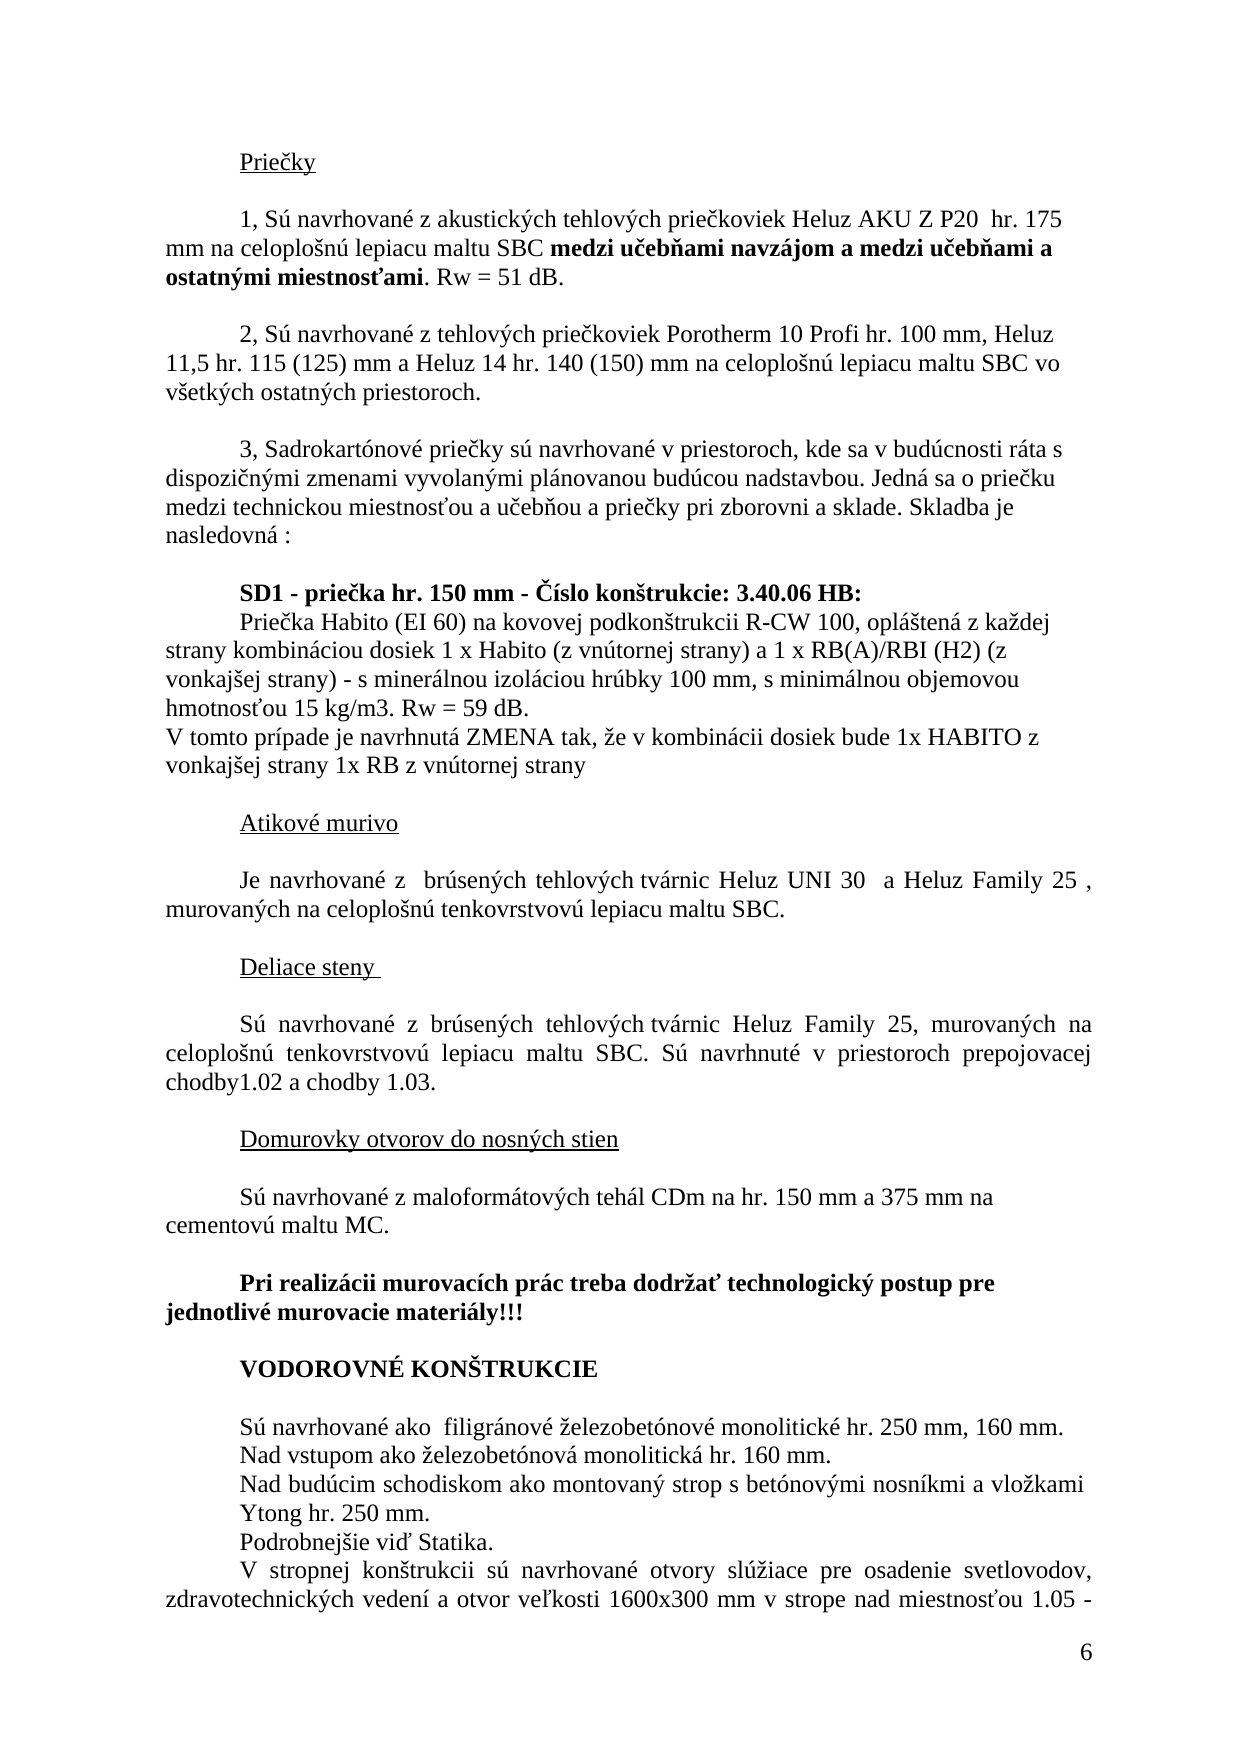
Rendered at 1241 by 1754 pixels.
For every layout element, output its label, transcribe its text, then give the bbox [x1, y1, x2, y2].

text Podrobnejšie viď Statika. [165, 1527, 1092, 1556]
text VODOROVNÉ KONŠTRUKCIE [165, 1354, 1092, 1383]
text 1, Sú navrhované z akustických tehlových priečkoviek Heluz AKU Z P20 hr. 175 mm na celoplošnú lepiacu maltu SBC medzi učebňami navzájom a medzi učebňami a ostatnými miestnosťami. Rw = 51 dB. [165, 204, 1092, 291]
text V tomto prípade je navrhnutá ZMENA tak, že v kombinácii dosiek bude 1x HABITO z vonkajšej strany 1x RB z vnútornej strany [165, 722, 1092, 779]
text Sú navrhované z brúsených tehlových tvárnic Heluz Family 25, murovaných na celoplošnú tenkovrstvovú lepiacu maltu SBC. Sú navrhnuté v priestoroch prepojovacej chodby1.02 a chodby 1.03. [165, 1009, 1092, 1096]
text 2, Sú navrhované z tehlových priečkoviek Porotherm 10 Profi hr. 100 mm, Heluz 11,5 hr. 115 (125) mm a Heluz 14 hr. 140 (150) mm na celoplošnú lepiacu maltu SBC vo všetkých ostatných priestoroch. [165, 319, 1092, 406]
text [165, 1556, 1092, 1613]
text Pri realizácii murovacích prác treba dodržať technologický postup pre jednotlivé murovacie materiály!!! [165, 1268, 1092, 1326]
text Nad vstupom ako železobetónová monolitická hr. 160 mm. [165, 1441, 1092, 1469]
text Atikové murivo [165, 808, 1092, 837]
text Priečka Habito (EI 60) na kovovej podkonštrukcii R-CW 100, opláštená z každej strany kombináciou dosiek 1 x Habito (z vnútornej strany) a 1 x RB(A)/RBI (H2) (z vonkajšej strany) - s minerálnou izoláciou hrúbky 100 mm, s minimálnou objemovou hmotnosťou 15 kg/m3. Rw = 59 dB. [165, 607, 1092, 722]
text Domurovky otvorov do nosných stien [165, 1124, 1092, 1153]
text Sú navrhované z maloformátových tehál CDm na hr. 150 mm a 375 mm na cementovú maltu MC. [165, 1182, 1092, 1239]
text SD1 - priečka hr. 150 mm - Číslo konštrukcie: 3.40.06 HB: [165, 578, 1092, 607]
text Sú navrhované ako filigránové železobetónové monolitické hr. 250 mm, 160 mm. [165, 1412, 1092, 1441]
text Je navrhované z brúsených tehlových tvárnic Heluz UNI 30 a Heluz Family 25 , murovaných na celoplošnú tenkovrstvovú lepiacu maltu SBC. [165, 866, 1092, 923]
text Priečky [165, 147, 1092, 176]
text Nad budúcim schodiskom ako montovaný strop s betónovými nosníkmi a vložkami Ytong hr. 250 mm. [165, 1469, 1092, 1527]
text 3, Sadrokartónové priečky sú navrhované v priestoroch, kde sa v budúcnosti ráta s dispozičnými zmenami vyvolanými plánovanou budúcou nadstavbou. Jedná sa o priečku medzi technickou miestnosťou a učebňou a priečky pri zborovni a sklade. Skladba je nasledovná : [165, 434, 1092, 549]
text Deliace steny [165, 952, 1092, 981]
